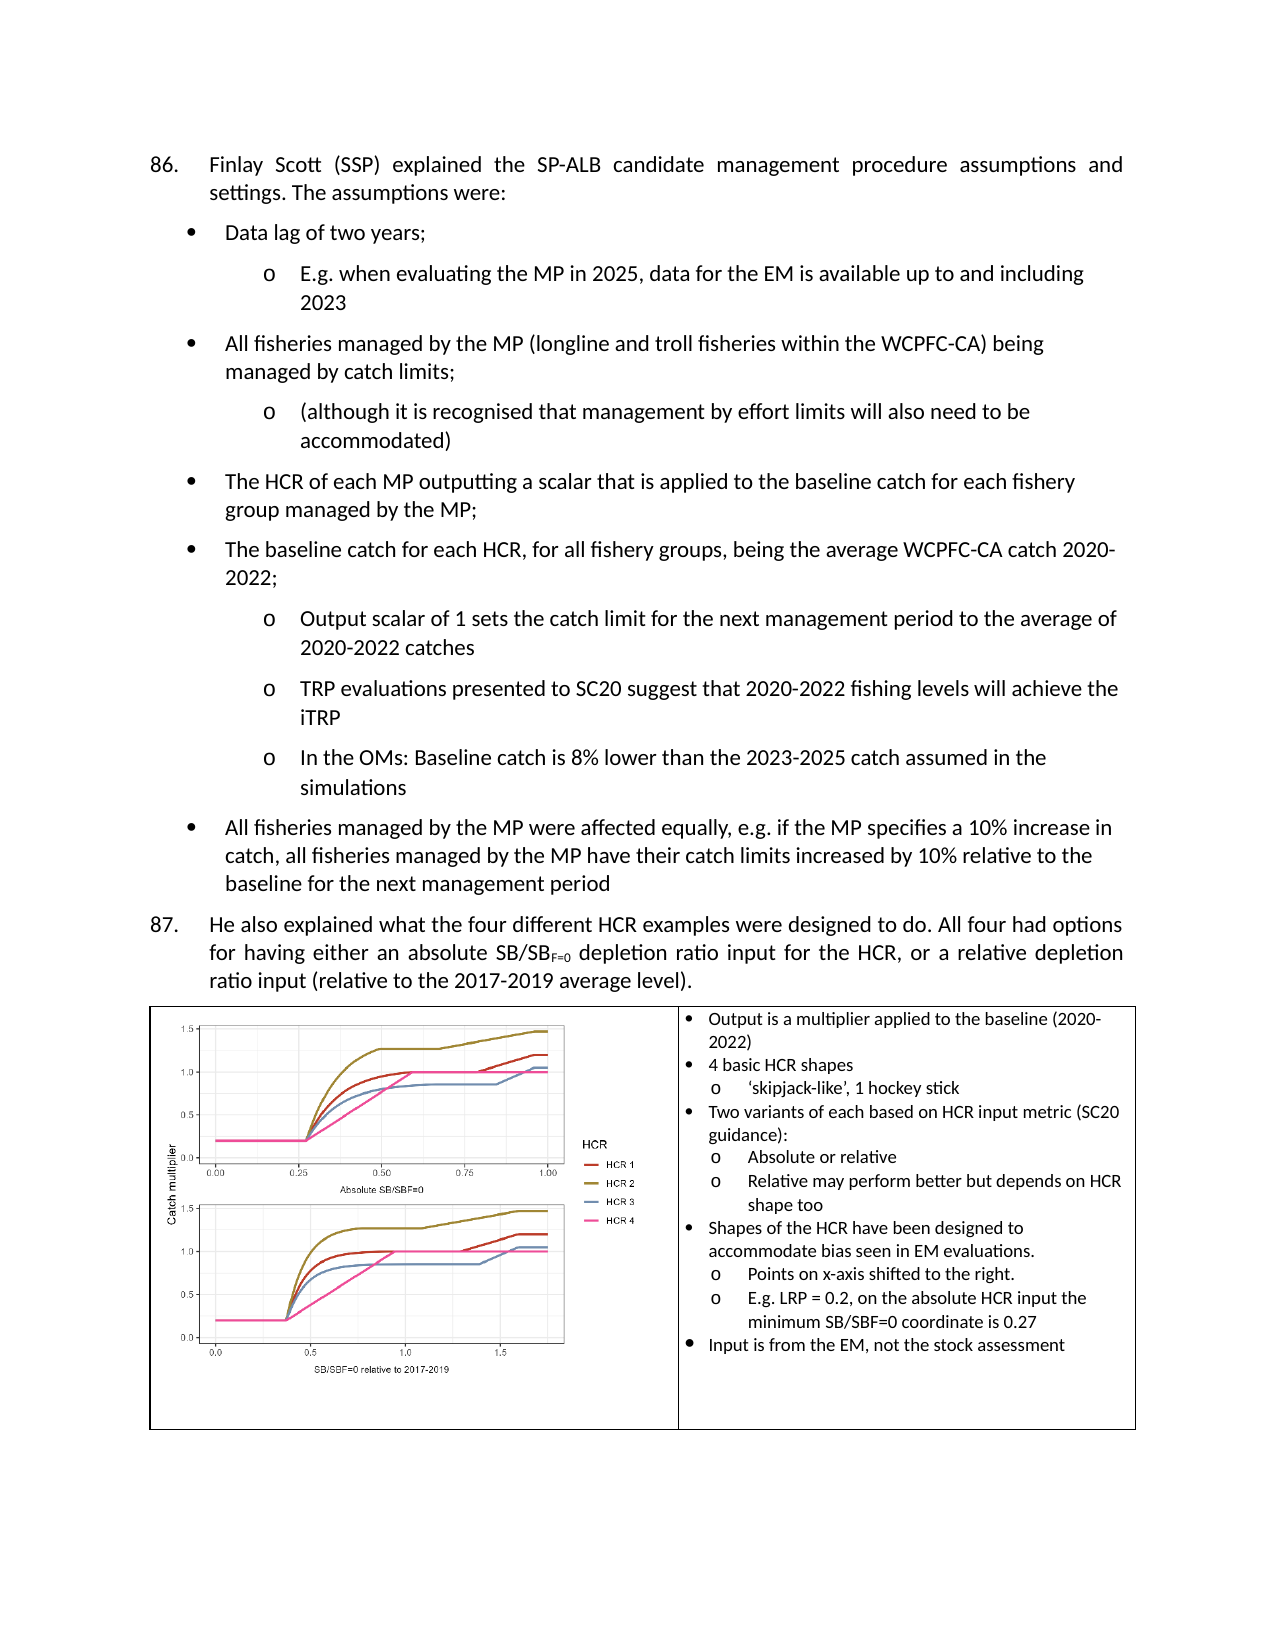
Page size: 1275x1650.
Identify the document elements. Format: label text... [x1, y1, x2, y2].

table_header Output is a multiplier applied to the baseline (2020-2022) 4 basic HCR shapes ‘skipjack-like’, 1 hockey stick Two variants of each based on HCR input metric (SC20 guidance): Absolute or relative Relative may perform better but depends on HCR shape too Shapes of the HCR have been designed to accommodate bias seen in EM evaluations. Points on x-axis shifted to the right. E.g. LRP = 0.2, on the absolute HCR input the minimum SB/SBF=0 coordinate is 0.27 Input is from the EM, not the stock assessment [679, 1007, 1135, 1428]
list The HCR of each MP outputting a scalar that is applied to the baseline catch for each fishery group managed by the MP; [187, 467, 1124, 523]
list TRP evaluations presented to SC20 suggest that 2020-2022 fishing levels will achieve the iTRP [262, 674, 1124, 731]
picture [161, 1019, 646, 1384]
list Output scalar of 1 sets the catch limit for the next management period to the average of 2020-2022 catches [262, 604, 1124, 661]
text He also explained what the four different HCR examples were designed to do. All four had options for having either an absolute SB/SBF=0 depletion ratio input for the HCR, or a relative depletion ratio input (relative to the 2017-2019 average level). [150, 910, 1125, 994]
text Finlay Scott (SSP) explained the SP-ALB candidate management procedure assumptions and settings. The assumptions were: [150, 150, 1125, 206]
list All fisheries managed by the MP (longline and troll fisheries within the WCPFC-CA) being managed by catch limits; [187, 329, 1124, 385]
list Data lag of two years; [187, 218, 1124, 247]
list In the OMs: Baseline catch is 8% lower than the 2023-2025 catch assumed in the simulations [262, 743, 1124, 801]
table_header [151, 1007, 678, 1428]
list E.g. when evaluating the MP in 2025, data for the EM is available up to and including 2023 [262, 259, 1124, 316]
list The baseline catch for each HCR, for all fishery groups, being the average WCPFC-CA catch 2020-2022; [187, 536, 1124, 592]
list (although it is recognised that management by effort limits will also need to be accommodated) [262, 397, 1124, 454]
list All fisheries managed by the MP were affected equally, e.g. if the MP specifies a 10% increase in catch, all fisheries managed by the MP have their catch limits increased by 10% relative to the baseline for the next management period [187, 813, 1124, 897]
